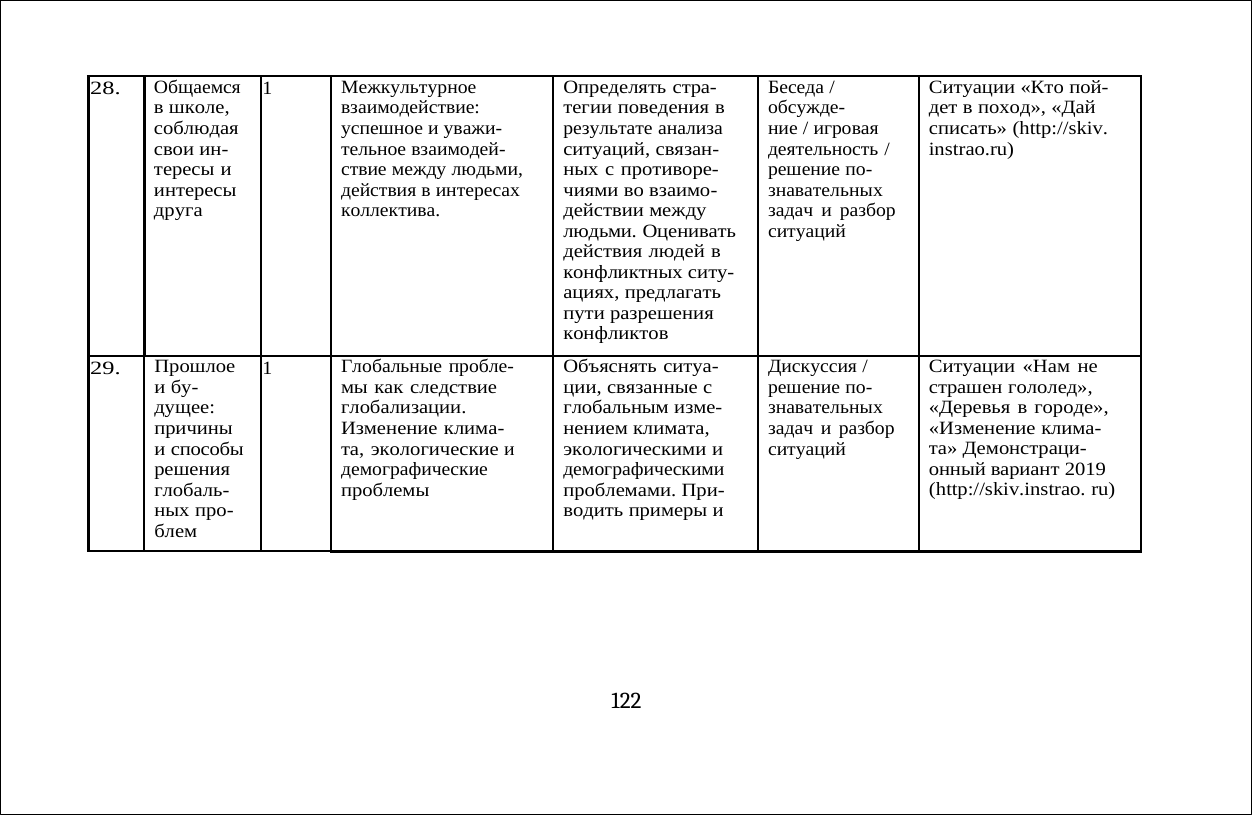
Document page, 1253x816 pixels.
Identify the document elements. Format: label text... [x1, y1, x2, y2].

table_cell 1 [262, 357, 330, 550]
table_cell Межкультурное взаимодействие: успешное и уважи- тельное взаимодей- ствие между людьми, действия в интересах коллектива. [332, 77, 552, 354]
table_cell Дискуссия / решение по- знавательных задач и разбор ситуаций [759, 357, 918, 550]
table_cell Прошлое и бу- дущее: причины и способы решения глобаль- ных про- блем [145, 357, 260, 550]
table_cell Общаемся в школе, соблюдая свои ин- тересы и интересы друга [146, 77, 260, 354]
table_cell Ситуации «Нам не страшен гололед», «Деревья в городе», «Изменение клима- та» Демонстраци- онный вариант 2019 (http://skiv.instrao. ru) [920, 357, 1140, 550]
table_cell Глобальные пробле- мы как следствие глобализации. Изменение клима- та, экологические и демографические проблемы [332, 357, 552, 550]
table_cell Объяснять ситуа- ции, связанные с глобальным изме- нением климата, экологическими и демографическими проблемами. При- водить примеры и [554, 357, 757, 550]
table_cell Беседа / обсужде- ние / игровая деятельность / решение по- знавательных задач и разбор ситуаций [759, 77, 918, 354]
table_cell Ситуации «Кто пой- дет в поход», «Дай списать» (http://skiv. instrao.ru) [920, 77, 1140, 354]
table_cell Определять стра- тегии поведения в результате анализа ситуаций, связан- ных с противоре- чиями во взаимо- действии между людьми. Оценивать действия людей в конфликтных ситу- ациях, предлагать пути разрешения конфликтов [554, 77, 757, 354]
table_cell 28. [90, 77, 143, 354]
table_cell 29. [90, 357, 143, 550]
table_cell 1 [262, 77, 330, 354]
